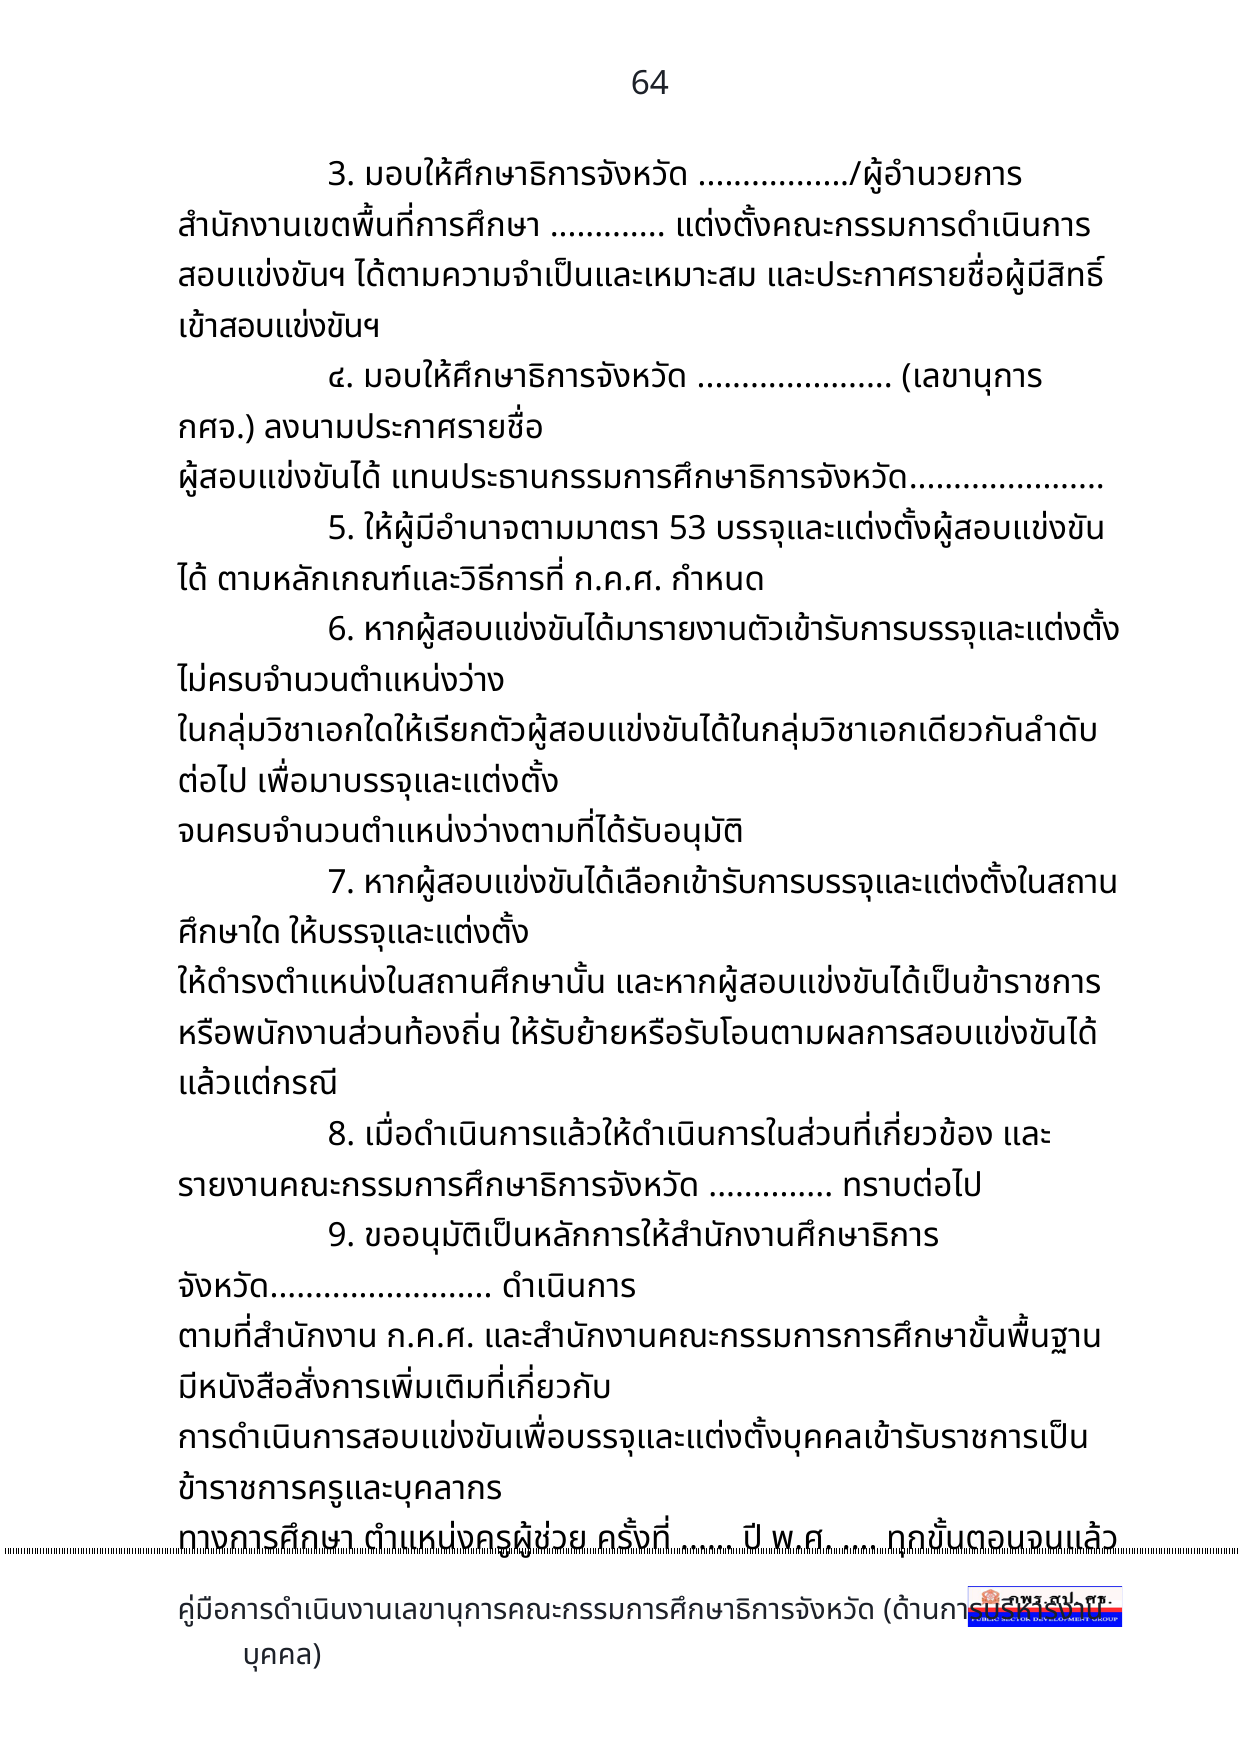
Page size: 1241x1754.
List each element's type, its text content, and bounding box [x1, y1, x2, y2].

text 7. หากผู้สอบแข่งขันได้เลือกเข้ารับการบรรจุและแต่งตั้งในสถานศึกษาใด ให้บรรจุและแต่งตั้ง ให้ดำรงตำแหน่งในสถานศึกษานั้น และหากผู้สอบแข่งขันได้เป็นข้าราชการหรือพนักงานส่วนท้องถิ่น ให้รับย้ายหรือรับโอนตามผลการสอบแข่งขันได้แล้วแต่กรณี [177, 857, 1122, 1110]
text 5. ให้ผู้มีอำนาจตามมาตรา 53 บรรจุและแต่งตั้งผู้สอบแข่งขันได้ ตามหลักเกณฑ์และวิธีการที่ ก.ค.ศ. กำหนด [177, 504, 1122, 605]
picture [967, 1586, 1123, 1627]
text 3. มอบให้ศึกษาธิการจังหวัด ................./ผู้อำนวยการสำนักงานเขตพื้นที่การศึกษา ............. แต่งตั้งคณะกรรมการดำเนินการสอบแข่งขันฯ ได้ตามความจำเป็นและเหมาะสม และประกาศรายชื่อผู้มีสิทธิ์เข้าสอบแข่งขันฯ [177, 150, 1122, 352]
text 8. เมื่อดำเนินการแล้วให้ดำเนินการในส่วนที่เกี่ยวข้อง และรายงานคณะกรรมการศึกษาธิการจังหวัด .............. ทราบต่อไป [177, 1110, 1122, 1211]
text 6. หากผู้สอบแข่งขันได้มารายงานตัวเข้ารับการบรรจุและแต่งตั้งไม่ครบจำนวนตำแหน่งว่าง ในกลุ่มวิชาเอกใดให้เรียกตัวผู้สอบแข่งขันได้ในกลุ่มวิชาเอกเดียวกันลำดับต่อไป เพื่อมาบรรจุและแต่งตั้ง จนครบจำนวนตำแหน่งว่างตามที่ได้รับอนุมัติ [177, 605, 1122, 857]
text ๔. มอบให้ศึกษาธิการจังหวัด ...................... (เลขานุการ กศจ.) ลงนามประกาศรายชื่อ ผู้สอบแข่งขันได้ แทนประธานกรรมการศึกษาธิการจังหวัด...................... [177, 352, 1122, 504]
